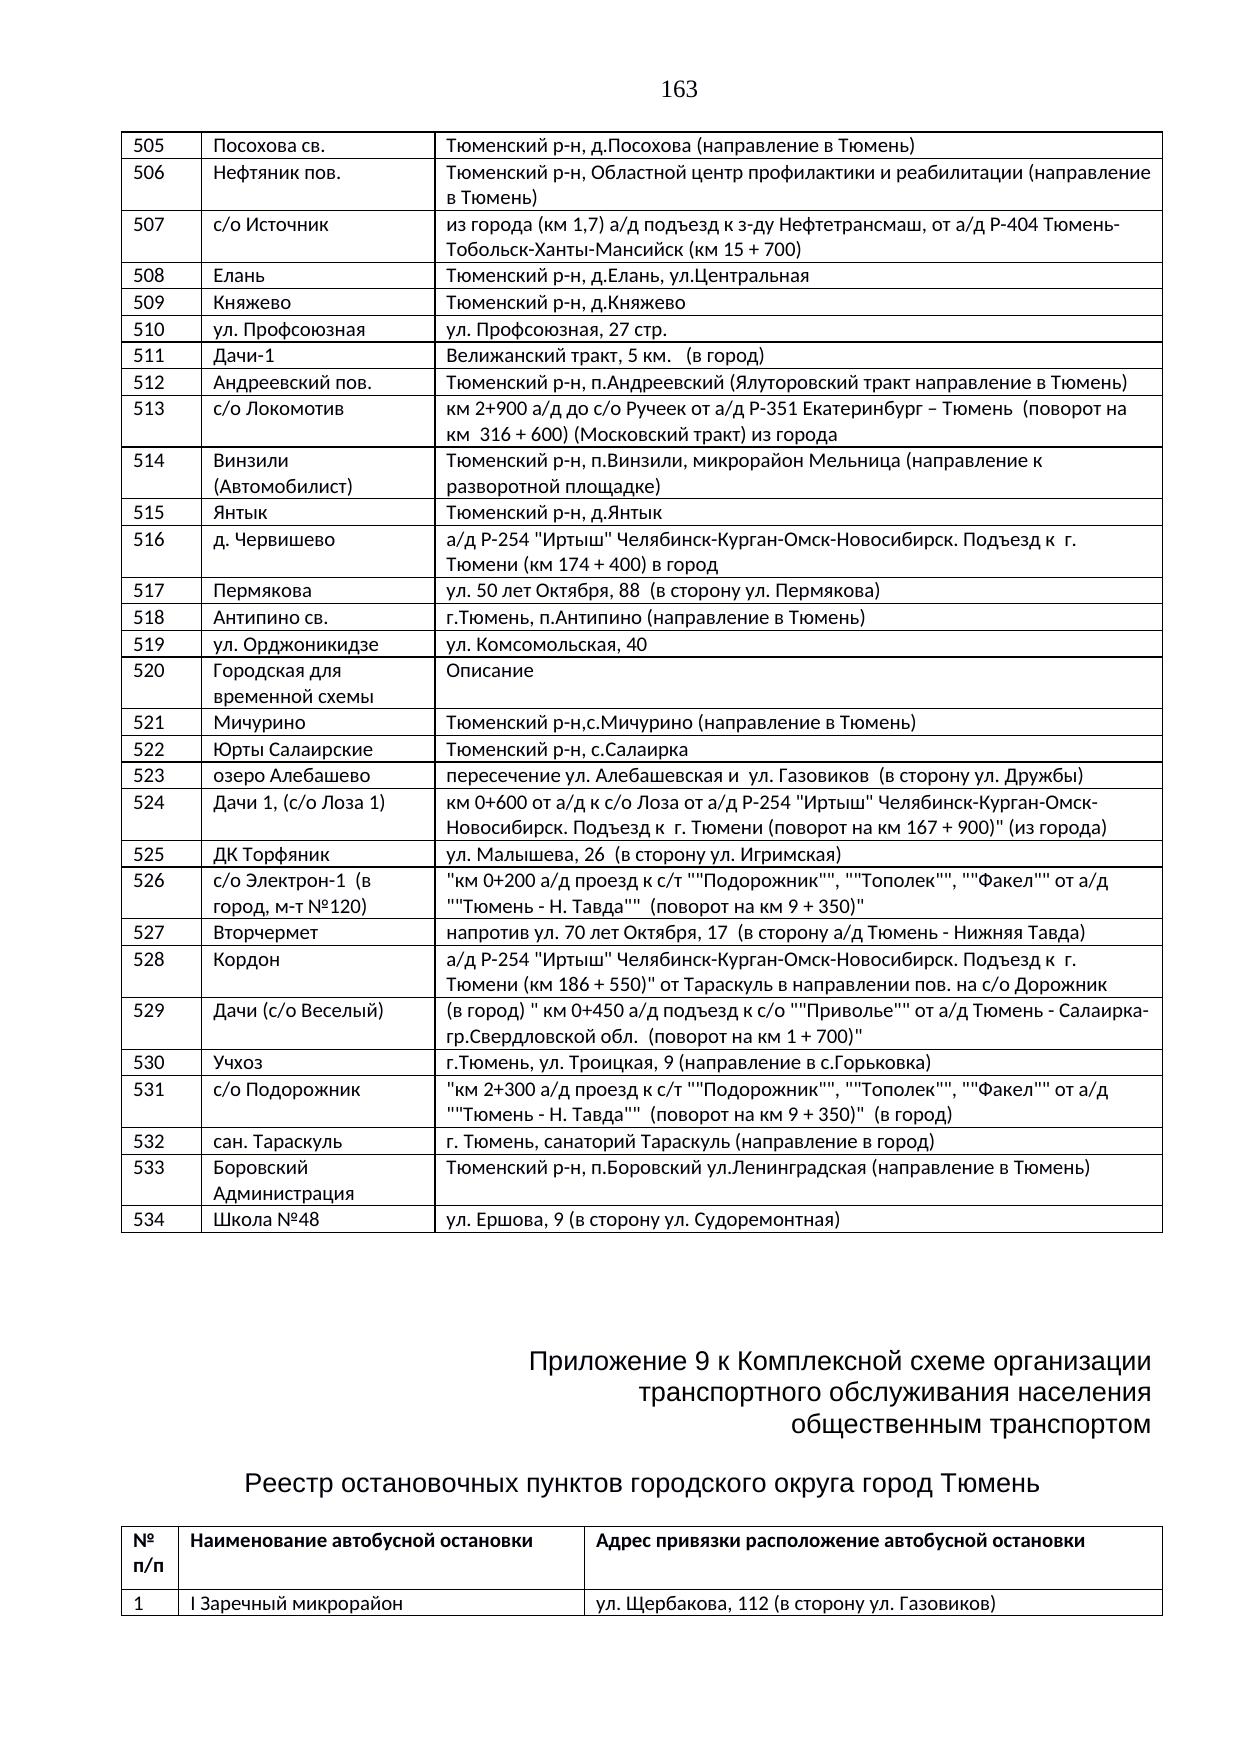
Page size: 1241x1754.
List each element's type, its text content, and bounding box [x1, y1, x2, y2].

text общественным транспортом [208, 1408, 1152, 1439]
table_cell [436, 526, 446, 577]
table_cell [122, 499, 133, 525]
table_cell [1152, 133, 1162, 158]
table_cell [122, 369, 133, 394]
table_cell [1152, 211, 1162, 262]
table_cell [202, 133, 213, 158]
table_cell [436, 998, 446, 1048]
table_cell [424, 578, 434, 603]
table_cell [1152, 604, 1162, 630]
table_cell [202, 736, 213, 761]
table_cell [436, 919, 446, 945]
text Реестр остановочных пунктов городского округа город Тюмень [133, 1467, 1152, 1498]
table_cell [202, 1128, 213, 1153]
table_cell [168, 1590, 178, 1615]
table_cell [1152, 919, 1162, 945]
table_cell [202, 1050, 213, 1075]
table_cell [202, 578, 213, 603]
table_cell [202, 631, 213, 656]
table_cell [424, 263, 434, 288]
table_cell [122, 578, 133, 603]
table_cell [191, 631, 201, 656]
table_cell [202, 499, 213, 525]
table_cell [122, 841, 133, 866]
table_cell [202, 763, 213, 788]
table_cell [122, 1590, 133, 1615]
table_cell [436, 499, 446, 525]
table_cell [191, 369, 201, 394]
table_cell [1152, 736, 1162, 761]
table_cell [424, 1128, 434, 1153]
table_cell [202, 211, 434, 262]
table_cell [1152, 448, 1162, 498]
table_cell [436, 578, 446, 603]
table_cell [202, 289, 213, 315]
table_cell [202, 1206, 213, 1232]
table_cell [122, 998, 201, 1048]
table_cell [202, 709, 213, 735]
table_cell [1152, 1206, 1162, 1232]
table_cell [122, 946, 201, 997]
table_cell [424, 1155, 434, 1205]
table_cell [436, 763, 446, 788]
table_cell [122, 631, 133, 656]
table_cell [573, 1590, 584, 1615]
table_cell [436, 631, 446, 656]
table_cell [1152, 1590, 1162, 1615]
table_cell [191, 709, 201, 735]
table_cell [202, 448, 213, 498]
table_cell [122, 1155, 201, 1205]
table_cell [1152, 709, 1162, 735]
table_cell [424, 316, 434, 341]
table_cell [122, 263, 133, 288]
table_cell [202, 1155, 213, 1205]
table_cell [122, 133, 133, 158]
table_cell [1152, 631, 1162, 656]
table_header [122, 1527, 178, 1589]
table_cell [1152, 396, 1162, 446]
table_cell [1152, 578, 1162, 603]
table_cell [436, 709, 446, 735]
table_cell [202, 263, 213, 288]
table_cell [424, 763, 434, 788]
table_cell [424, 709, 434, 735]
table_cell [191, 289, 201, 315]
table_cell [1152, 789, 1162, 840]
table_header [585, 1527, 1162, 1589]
text транспортного обслуживания населения [133, 1376, 1152, 1408]
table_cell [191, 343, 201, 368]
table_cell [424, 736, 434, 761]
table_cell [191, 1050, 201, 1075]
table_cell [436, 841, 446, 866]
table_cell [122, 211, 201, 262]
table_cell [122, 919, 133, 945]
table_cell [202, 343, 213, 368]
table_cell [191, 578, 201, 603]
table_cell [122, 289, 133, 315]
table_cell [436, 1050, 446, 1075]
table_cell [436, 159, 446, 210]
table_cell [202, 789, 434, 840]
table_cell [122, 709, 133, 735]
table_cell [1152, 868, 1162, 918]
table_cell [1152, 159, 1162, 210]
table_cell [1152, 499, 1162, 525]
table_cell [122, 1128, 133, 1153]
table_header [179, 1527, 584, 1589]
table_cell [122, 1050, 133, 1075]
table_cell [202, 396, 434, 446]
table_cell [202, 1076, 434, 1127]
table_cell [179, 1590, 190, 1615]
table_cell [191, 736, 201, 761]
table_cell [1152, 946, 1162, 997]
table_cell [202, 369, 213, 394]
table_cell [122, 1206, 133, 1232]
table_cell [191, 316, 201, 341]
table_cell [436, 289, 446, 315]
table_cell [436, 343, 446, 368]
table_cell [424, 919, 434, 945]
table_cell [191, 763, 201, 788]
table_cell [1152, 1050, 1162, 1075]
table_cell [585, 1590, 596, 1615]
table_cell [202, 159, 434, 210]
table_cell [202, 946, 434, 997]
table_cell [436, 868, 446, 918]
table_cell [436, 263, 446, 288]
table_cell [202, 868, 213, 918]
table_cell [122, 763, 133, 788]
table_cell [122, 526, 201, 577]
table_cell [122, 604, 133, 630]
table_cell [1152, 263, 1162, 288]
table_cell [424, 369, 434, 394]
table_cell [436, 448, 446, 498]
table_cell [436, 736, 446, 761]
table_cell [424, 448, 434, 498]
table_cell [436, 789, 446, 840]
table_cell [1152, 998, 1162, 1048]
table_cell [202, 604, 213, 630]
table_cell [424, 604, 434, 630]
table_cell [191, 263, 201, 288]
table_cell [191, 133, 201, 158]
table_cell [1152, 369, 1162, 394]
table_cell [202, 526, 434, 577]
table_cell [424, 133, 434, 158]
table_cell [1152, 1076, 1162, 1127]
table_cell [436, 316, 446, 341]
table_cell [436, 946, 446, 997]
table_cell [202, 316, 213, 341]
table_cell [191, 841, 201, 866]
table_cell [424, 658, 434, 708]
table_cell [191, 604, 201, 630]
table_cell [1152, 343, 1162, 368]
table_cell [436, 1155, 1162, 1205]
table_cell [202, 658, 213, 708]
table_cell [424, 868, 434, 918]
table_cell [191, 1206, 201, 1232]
text Приложение 9 к Комплексной схеме организации [133, 1345, 1152, 1376]
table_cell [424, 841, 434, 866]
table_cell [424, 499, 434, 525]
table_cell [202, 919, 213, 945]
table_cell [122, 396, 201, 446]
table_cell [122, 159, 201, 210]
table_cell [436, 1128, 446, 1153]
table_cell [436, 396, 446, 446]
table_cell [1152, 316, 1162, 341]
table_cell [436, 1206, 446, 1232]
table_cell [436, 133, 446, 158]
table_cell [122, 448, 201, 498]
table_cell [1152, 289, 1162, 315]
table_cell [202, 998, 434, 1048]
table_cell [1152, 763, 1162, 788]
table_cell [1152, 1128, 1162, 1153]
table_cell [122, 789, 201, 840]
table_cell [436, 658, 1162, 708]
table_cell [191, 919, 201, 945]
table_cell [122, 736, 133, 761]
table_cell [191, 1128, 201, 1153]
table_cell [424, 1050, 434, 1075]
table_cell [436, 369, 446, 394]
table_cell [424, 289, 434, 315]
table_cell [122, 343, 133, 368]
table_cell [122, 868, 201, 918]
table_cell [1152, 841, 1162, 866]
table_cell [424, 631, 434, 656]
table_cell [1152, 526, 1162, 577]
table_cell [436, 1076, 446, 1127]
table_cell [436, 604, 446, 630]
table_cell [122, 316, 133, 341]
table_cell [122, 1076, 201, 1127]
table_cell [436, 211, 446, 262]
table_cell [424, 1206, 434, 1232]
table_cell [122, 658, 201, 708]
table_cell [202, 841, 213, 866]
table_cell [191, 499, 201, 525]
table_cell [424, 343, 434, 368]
